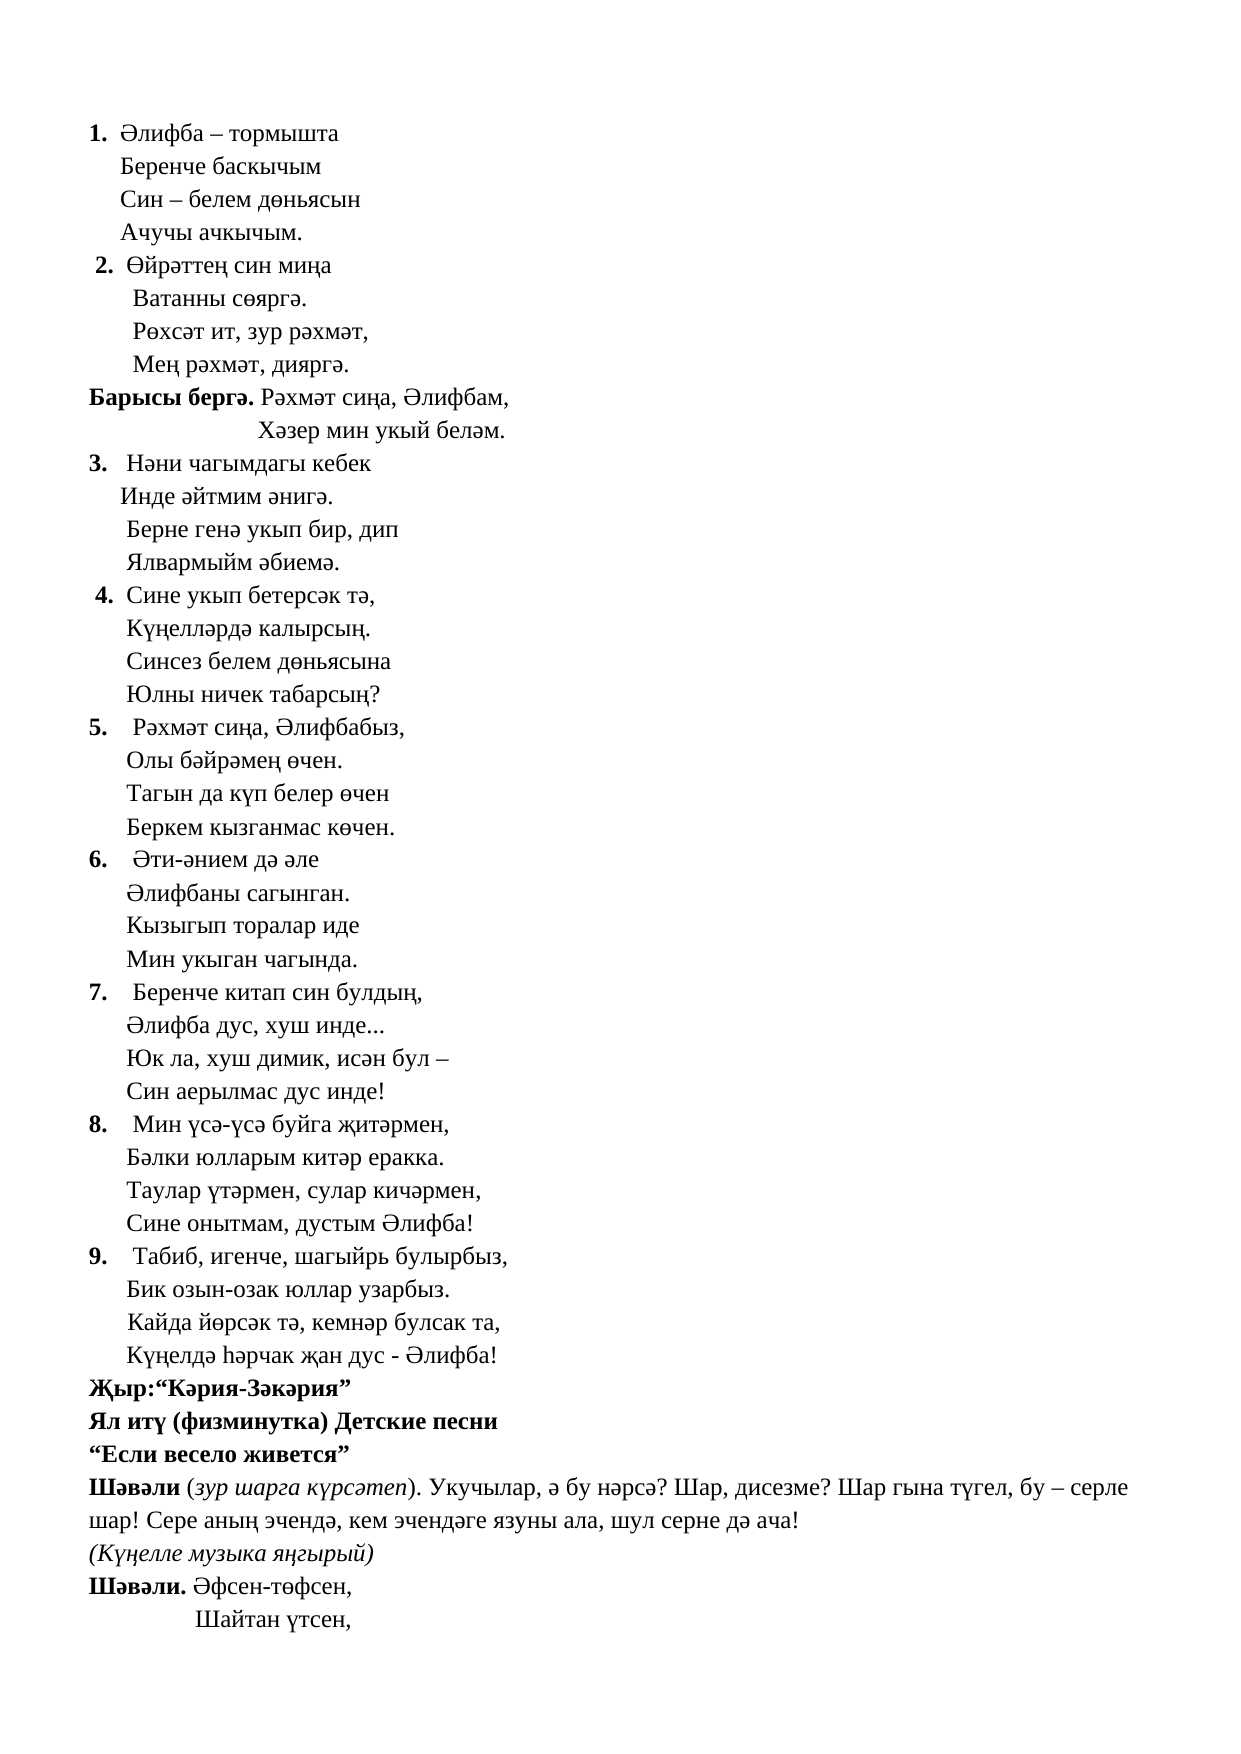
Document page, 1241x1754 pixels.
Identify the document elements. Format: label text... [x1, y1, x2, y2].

text Кызыгып торалар иде [126, 911, 1152, 939]
text Син – белем дөньясын [89, 184, 1152, 213]
text Ачучы ачкычым. 2. Өйрәттең син миңа Ватанны сөяргә. Рөхсәт ит, зур рәхмәт, Мең рәхмәт, дияргә. Барысы бергә. Рәхмәт сиңа, Әлифбам, Хәзер мин укый беләм. [89, 217, 1152, 444]
text 4. Сине укып бетерсәк тә, [89, 580, 1152, 609]
text Син аерылмас дус инде! [126, 1076, 1152, 1104]
text 1. Әлифба – тормышта Беренче баскычым [89, 118, 1152, 180]
text Олы бәйрәмең өчен. [126, 746, 1152, 774]
text Күңелдә һәрчак җан дус - Әлифба! [126, 1340, 1152, 1369]
text Тагын да күп белер өчен [126, 778, 1152, 807]
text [89, 1571, 1152, 1633]
text Юк ла, хуш димик, исән бул – [126, 1043, 1152, 1071]
text 5. Рәхмәт сиңа, Әлифбабыз, [89, 712, 1152, 741]
text Беркем кызганмас көчен. [126, 812, 1152, 840]
text Сине онытмам, дустым Әлифба! [126, 1208, 1152, 1237]
text “Если весело живется” Шәвәли (зур шарга күрсәтеп). Укучылар, ә бу нәрсә? Шар, дисезме? Шар гына түгел, бу – серле шар! Сере аның эчендә, кем эчендәге язуны ала, шул серне дә ача! (Күңелле музыка яңгырый) [89, 1439, 1152, 1567]
text Мин укыган чагында. [126, 944, 1152, 972]
text Әлифба дус, хуш инде... [126, 1010, 1152, 1038]
text 3. Нәни чагымдагы кебек Инде әйтмим әнигә. Берне генә укып бир, дип Ялвармыйм әбиемә. [89, 448, 1152, 576]
text Җыр:“Кәрия-Зәкәрия” Ял итү (физминутка) Детские песни [89, 1373, 1152, 1435]
text Бәлки юлларым китәр еракка. [126, 1142, 1152, 1171]
text Таулар үтәрмен, сулар кичәрмен, [126, 1175, 1152, 1203]
text Әлифбаны сагынган. [126, 878, 1152, 906]
text Юлны ничек табарсың? [126, 679, 1152, 708]
text 7. Беренче китап син булдың, [89, 977, 1152, 1005]
text Күңелләрдә калырсың. [126, 613, 1152, 642]
text Бик озын-озак юллар узарбыз. [126, 1274, 1152, 1303]
text 8. Мин үсә-үсә буйга җитәрмен, [89, 1109, 1152, 1137]
text 9. Табиб, игенче, шагыйрь булырбыз, [89, 1241, 1152, 1269]
text Ка Кайда йөрсәк тә, кемнәр булсак та, [0, 1307, 1152, 1336]
text Синсез белем дөньясына [126, 646, 1152, 675]
text 6. Әти-әнием дә әле [89, 844, 1152, 873]
